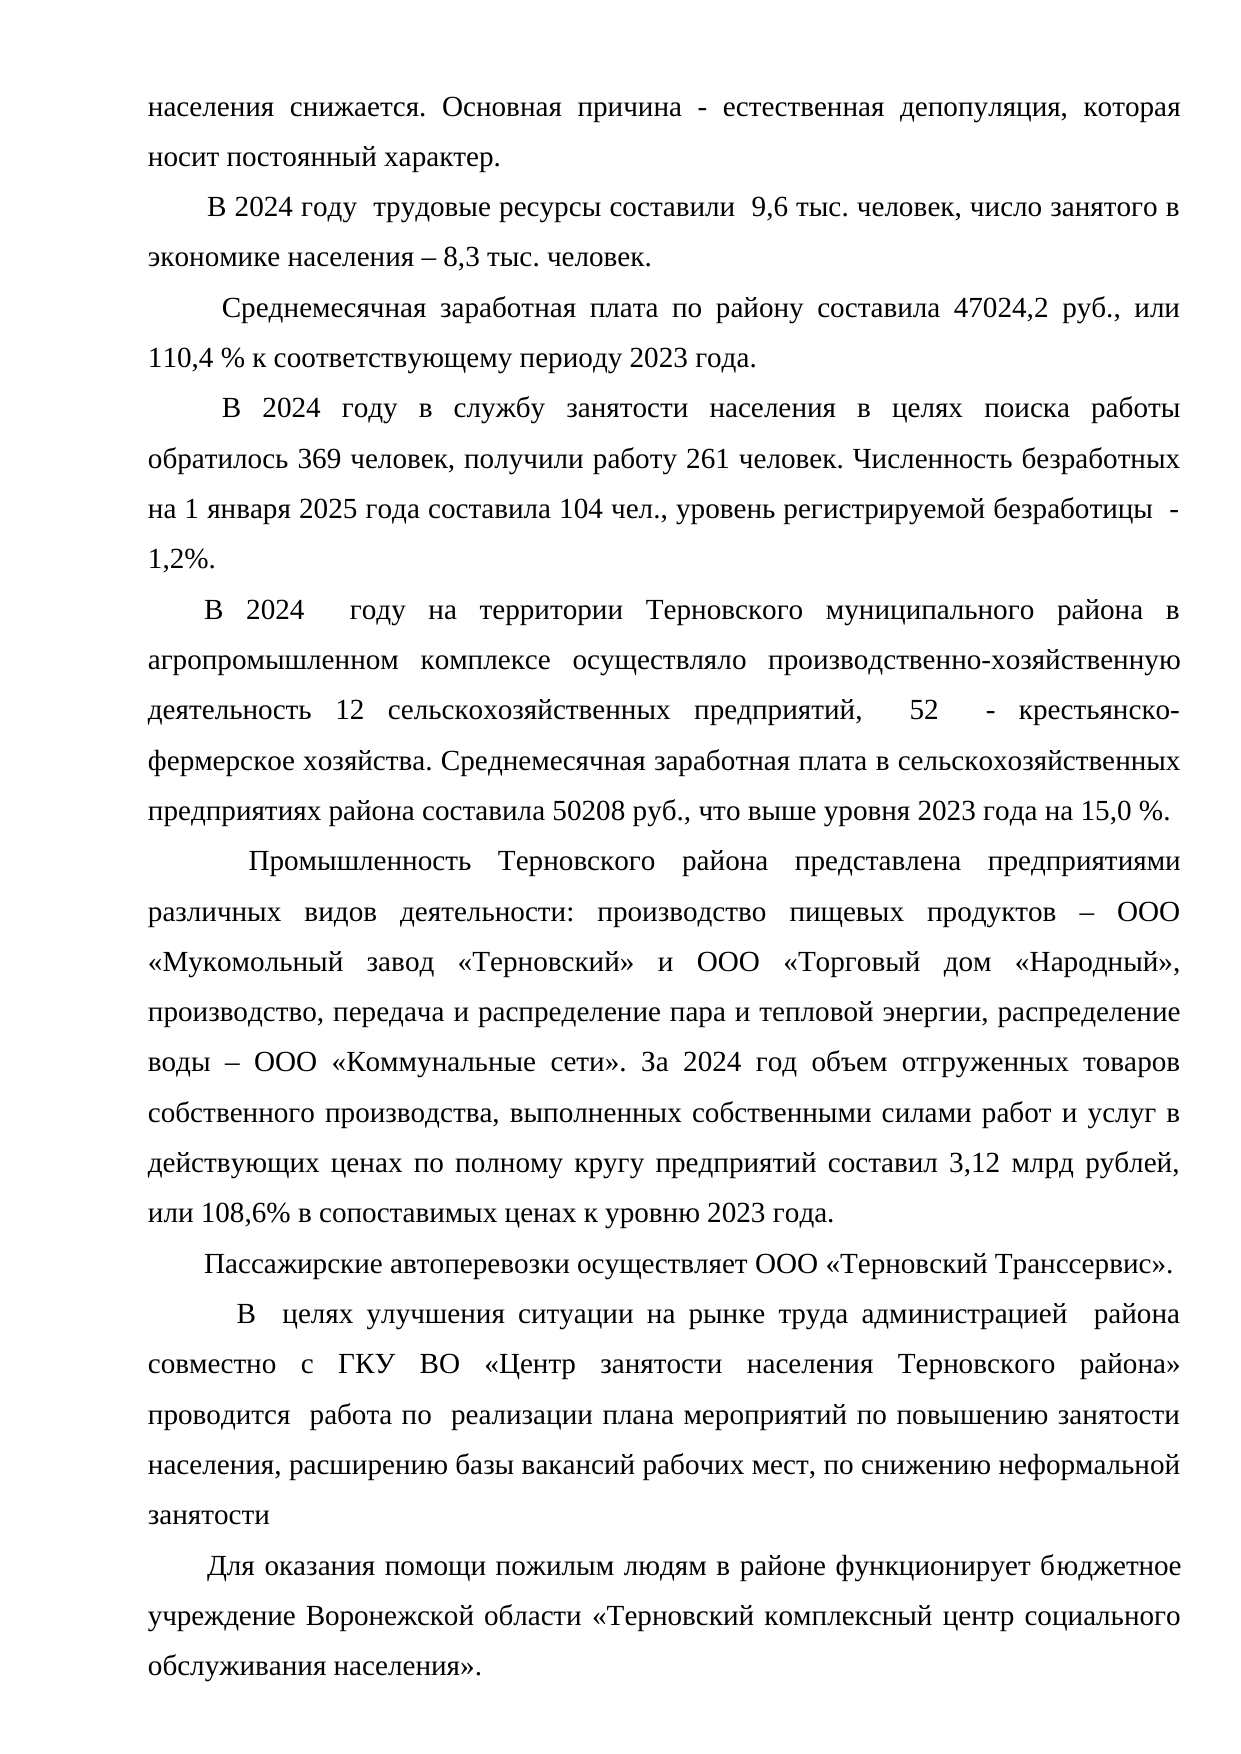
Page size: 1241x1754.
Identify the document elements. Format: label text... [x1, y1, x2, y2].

text Промышленность Терновского района представлена предприятиями различных видов деятельности: производство пищевых продуктов – ООО «Мукомольный завод «Терновский» и ООО «Торговый дом «Народный», производство, передача и распределение пара и тепловой энергии, распределение воды – ООО «Коммунальные сети». За 2024 год объем отгруженных товаров собственного производства, выполненных собственными силами работ и услуг в действующих ценах по полному кругу предприятий составил 3,12 млрд рублей, или 108,6% в сопоставимых ценах к уровню 2023 года. [148, 843, 1181, 1229]
text В 2024 году на территории Терновского муниципального района в агропромышленном комплексе осуществляло производственно-хозяйственную деятельность 12 сельскохозяйственных предприятий, 52 - крестьянско-фермерское хозяйства. Среднемесячная заработная плата в сельскохозяйственных предприятиях района составила 50208 руб., что выше уровня 2023 года на 15,0 %. [148, 592, 1181, 827]
list В 2024 году в службу занятости населения в целях поиска работы обратилось 369 человек, получили работу 261 человек. Численность безработных на 1 января 2025 года составила 104 чел., уровень регистрируемой безработицы - 1,2%. [148, 391, 1181, 575]
text В целях улучшения ситуации на рынке труда администрацией района совместно с ГКУ ВО «Центр занятости населения Терновского района» проводится работа по реализации плана мероприятий по повышению занятости населения, расширению базы вакансий рабочих мест, по снижению неформальной занятости [148, 1296, 1181, 1531]
text Для оказания помощи пожилым людям в районе функционирует бюджетное учреждение Воронежской области «Терновский комплексный центр социального обслуживания населения». [148, 1548, 1181, 1682]
text В 2024 году трудовые ресурсы составили 9,6 тыс. человек, число занятого в экономике населения – 8,3 тыс. человек. [148, 189, 1181, 273]
text Пассажирские автоперевозки осуществляет ООО «Терновский Транссервис». [148, 1246, 1181, 1279]
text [148, 89, 1181, 172]
text Среднемесячная заработная плата по району составила 47024,2 руб., или 110,4 % к соответствующему периоду 2023 года. [148, 290, 1181, 374]
